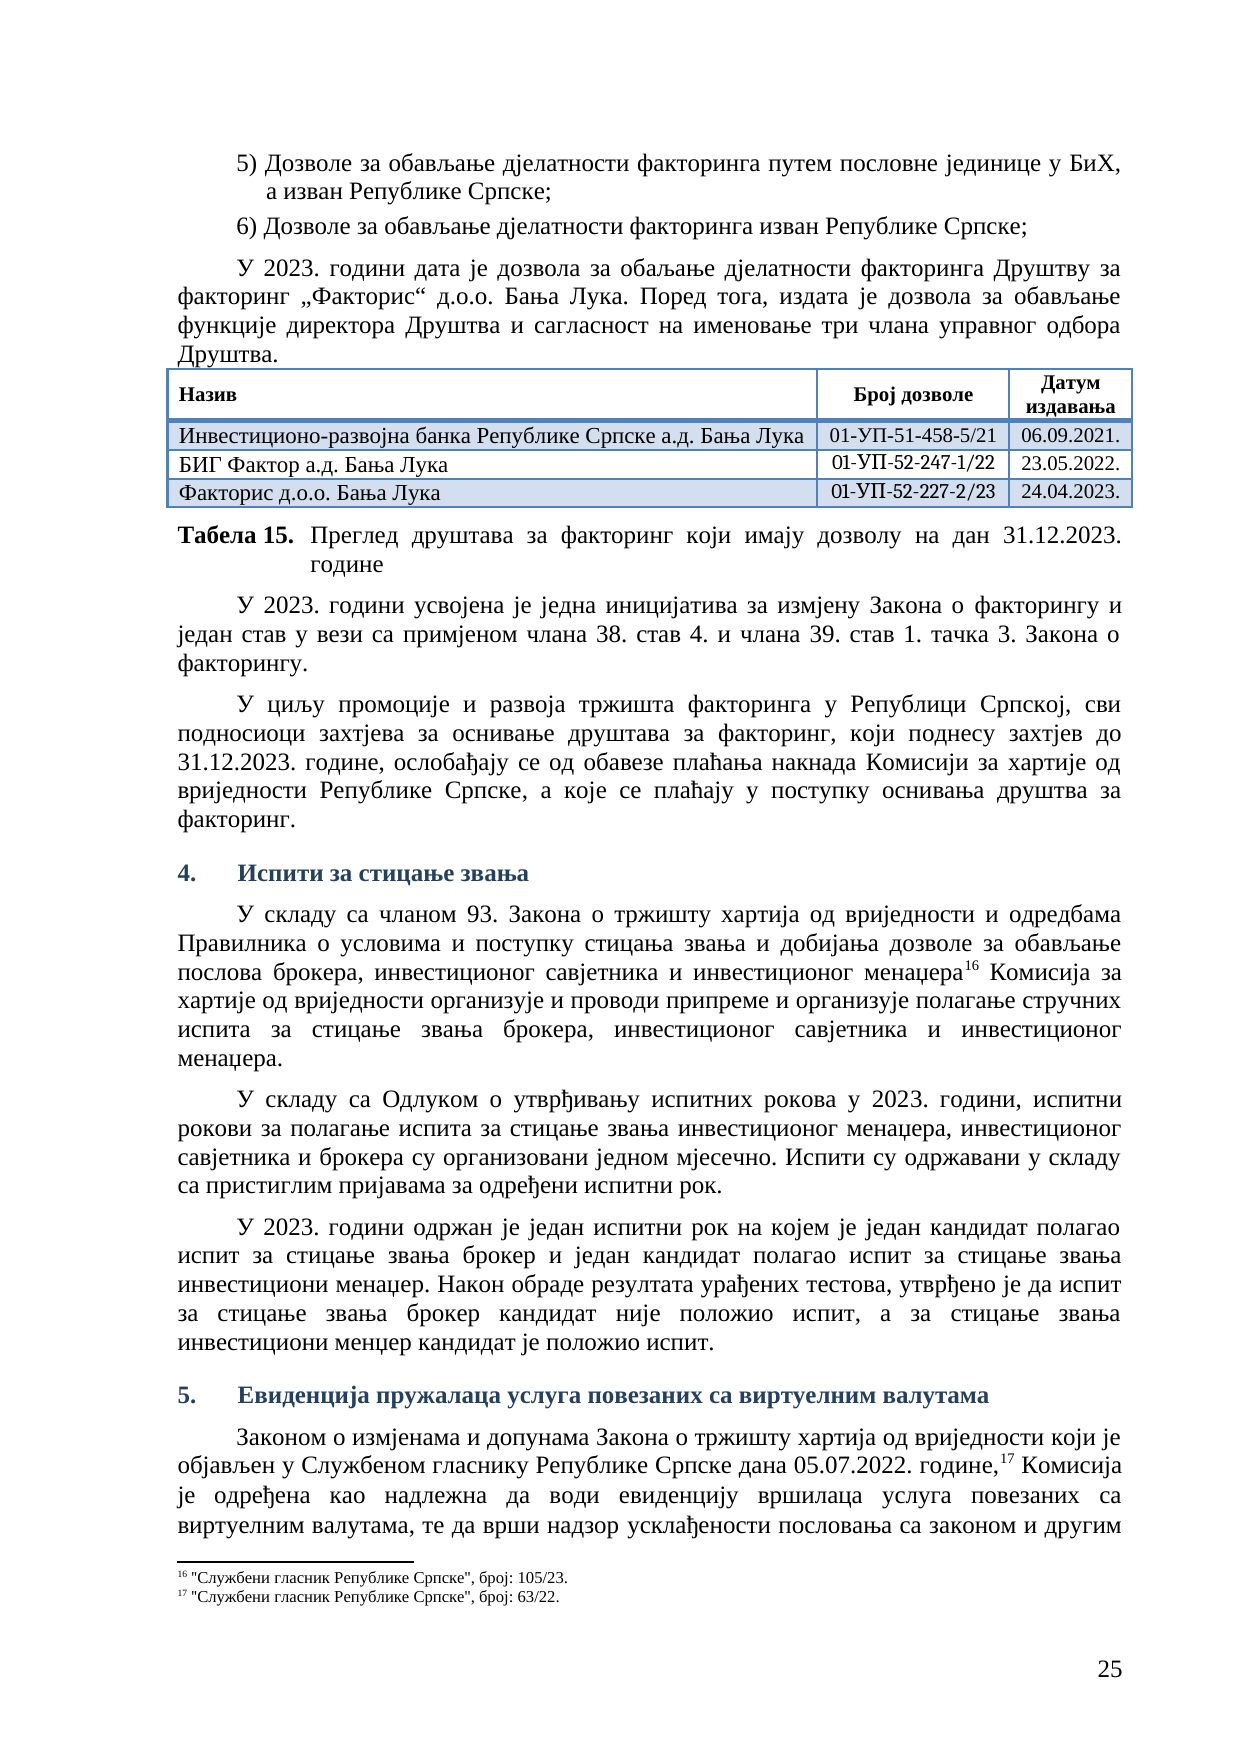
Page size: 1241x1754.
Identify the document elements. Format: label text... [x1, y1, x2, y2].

text Табела 15. Преглед друштава за факторинг који имају дозволу на дан 31.12.2023. године [177, 520, 1122, 578]
table_cell БИГ Фактор а.д. Бања Лука [169, 451, 816, 477]
text У 2023. години одржан је један испитни рок на којем је један кандидат полагао испит за стицање звања брокер и један кандидат полагао испит за стицање звања инвестициони менаџер. Након обраде резултата урађених тестова, утврђено је да испит за стицање звања брокер кандидат није положио испит, а за стицање звања инвестициони менџер кандидат је положио испит. [177, 1212, 1122, 1355]
table_cell 01-УП-52-247-1/22 [818, 451, 1008, 477]
table_cell Факторис д.о.о. Бања Лука [169, 480, 816, 506]
text У циљу промоције и развоја тржишта факторинга у Републици Српској, сви подносиоци захтјева за оснивање друштава за факторинг, који поднесу захтјев до 31.12.2023. године, ослобађају се од обавезе плаћања накнада Комисији за хартије од вриједности Републике Српске, а које се плаћају у поступку оснивања друштва за факторинг. [177, 689, 1122, 833]
text У складу са чланом 93. Закона о тржишту хартија од вриједности и одредбама Правилника о условима и поступку стицања звања и добијања дозволе за обављање послова брокера, инвестиционог савјетника и инвестиционог менаџера Комисија за хартије од вриједности организује и проводи припреме и организује полагање стручних испита за стицање звања брокера, инвестиционог савјетника и инвестиционог менаџера. [177, 899, 1122, 1072]
text 5) Дозволе за обављање дјелатности факторинга путем пословне јединице у БиХ, а изван Републике Српске; [236, 148, 1122, 205]
table_header Датум издавања [1010, 370, 1131, 418]
table_cell 01-УП-51-458-5/21 [818, 423, 1008, 449]
table_cell 24.04.2023. [1010, 480, 1131, 506]
table_header Број дозволе [818, 370, 1008, 418]
table_cell 23.05.2022. [1010, 451, 1131, 477]
subtitle Евиденција пружалаца услуга повезаних са виртуелним валутама [177, 1380, 1122, 1409]
table_header Назив [169, 370, 816, 418]
subtitle Испити за стицање звања [177, 858, 1122, 887]
table_cell 06.09.2021. [1010, 423, 1131, 449]
text У складу са Одлуком о утврђивању испитних рокова у 2023. години, испитни рокови за полагање испита за стицање звања инвестиционог менаџера, инвестиционог савјетника и брокера су организовани једном мјесечно. Испити су одржавани у складу са пристиглим пријавама за одређени испитни рок. [177, 1084, 1122, 1199]
text У 2023. години дата је дозвола за обаљање дјелатности факторинга Друштву за факторинг „Факторис“ д.о.о. Бања Лука. Поред тога, издата је дозвола за обављање функције директора Друштва и сагласност на именовање три члана управног одбора Друштва. [177, 253, 1122, 368]
text У 2023. години усвојена је једна иницијатива за измјену Закона о факторингу и један став у вези са примјеном члана 38. став 4. и члана 39. став 1. тачка 3. Закона о факторингу. [177, 590, 1122, 677]
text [177, 1422, 1122, 1538]
table_cell Инвестиционо-развојна банка Републике Српске а.д. Бања Лука [169, 423, 816, 449]
table_cell 01-УП-52-227-2/23 [818, 480, 1008, 506]
text 6) Дозволе за обављање дјелатности факторинга изван Републике Српске; [236, 211, 1122, 240]
